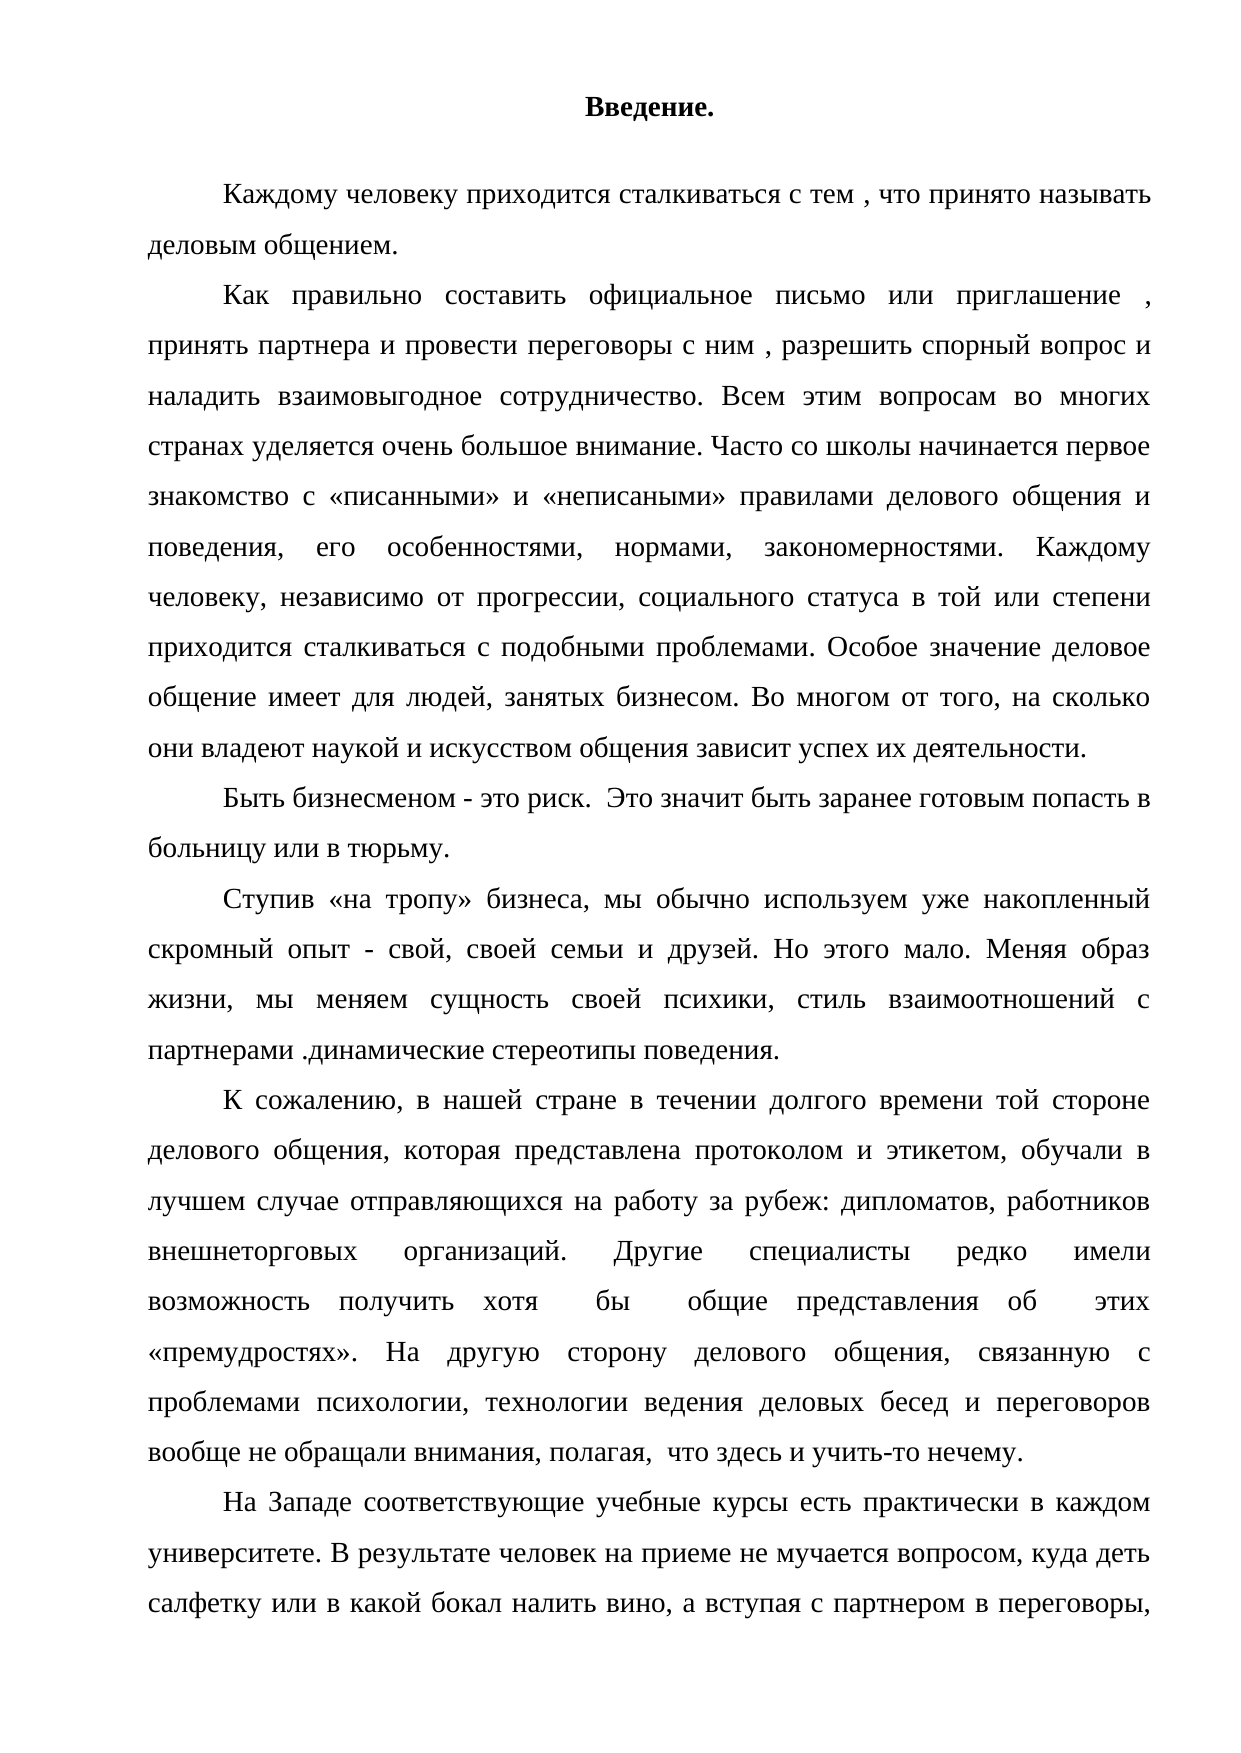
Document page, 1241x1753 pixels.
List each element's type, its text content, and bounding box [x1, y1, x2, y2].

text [148, 1484, 1152, 1619]
text Каждому человеку приходится сталкиваться с тем , что принято называть деловым общением. [148, 176, 1152, 260]
text Как правильно составить официальное письмо или приглашение , принять партнера и провести переговоры с ним , разрешить спорный вопрос и наладить взаимовыгодное сотрудничество. Всем этим вопросам во многих странах уделяется очень большое внимание. Часто со школы начинается первое знакомство с «писанными» и «неписаными» правилами делового общения и поведения, его особенностями, нормами, закономерностями. Каждому человеку, независимо от прогрессии, социального статуса в той или степени приходится сталкиваться с подобными проблемами. Особое значение деловое общение имеет для людей, занятых бизнесом. Во многом от того, на сколько они владеют наукой и искусством общения зависит успех их деятельности. [148, 277, 1152, 763]
text К сожалению, в нашей стране в течении долгого времени той стороне делового общения, которая представлена протоколом и этикетом, обучали в лучшем случае отправляющихся на работу за рубеж: дипломатов, работников внешнеторговых организаций. Другие специалисты редко имели возможность получить хотя бы общие представления об этих «премудростях». На другую сторону делового общения, связанную с проблемами психологии, технологии ведения деловых бесед и переговоров вообще не обращали внимания, полагая, что здесь и учить-то нечему. [148, 1082, 1152, 1468]
text Введение. [148, 89, 1152, 122]
text Быть бизнесменом - это риск. Это значит быть заранее готовым попасть в больницу или в тюрьму. [148, 780, 1152, 864]
text Ступив «на тропу» бизнеса, мы обычно используем уже накопленный скромный опыт - свой, своей семьи и друзей. Но этого мало. Меняя образ жизни, мы меняем сущность своей психики, стиль взаимоотношений с партнерами .динамические стереотипы поведения. [148, 881, 1152, 1065]
